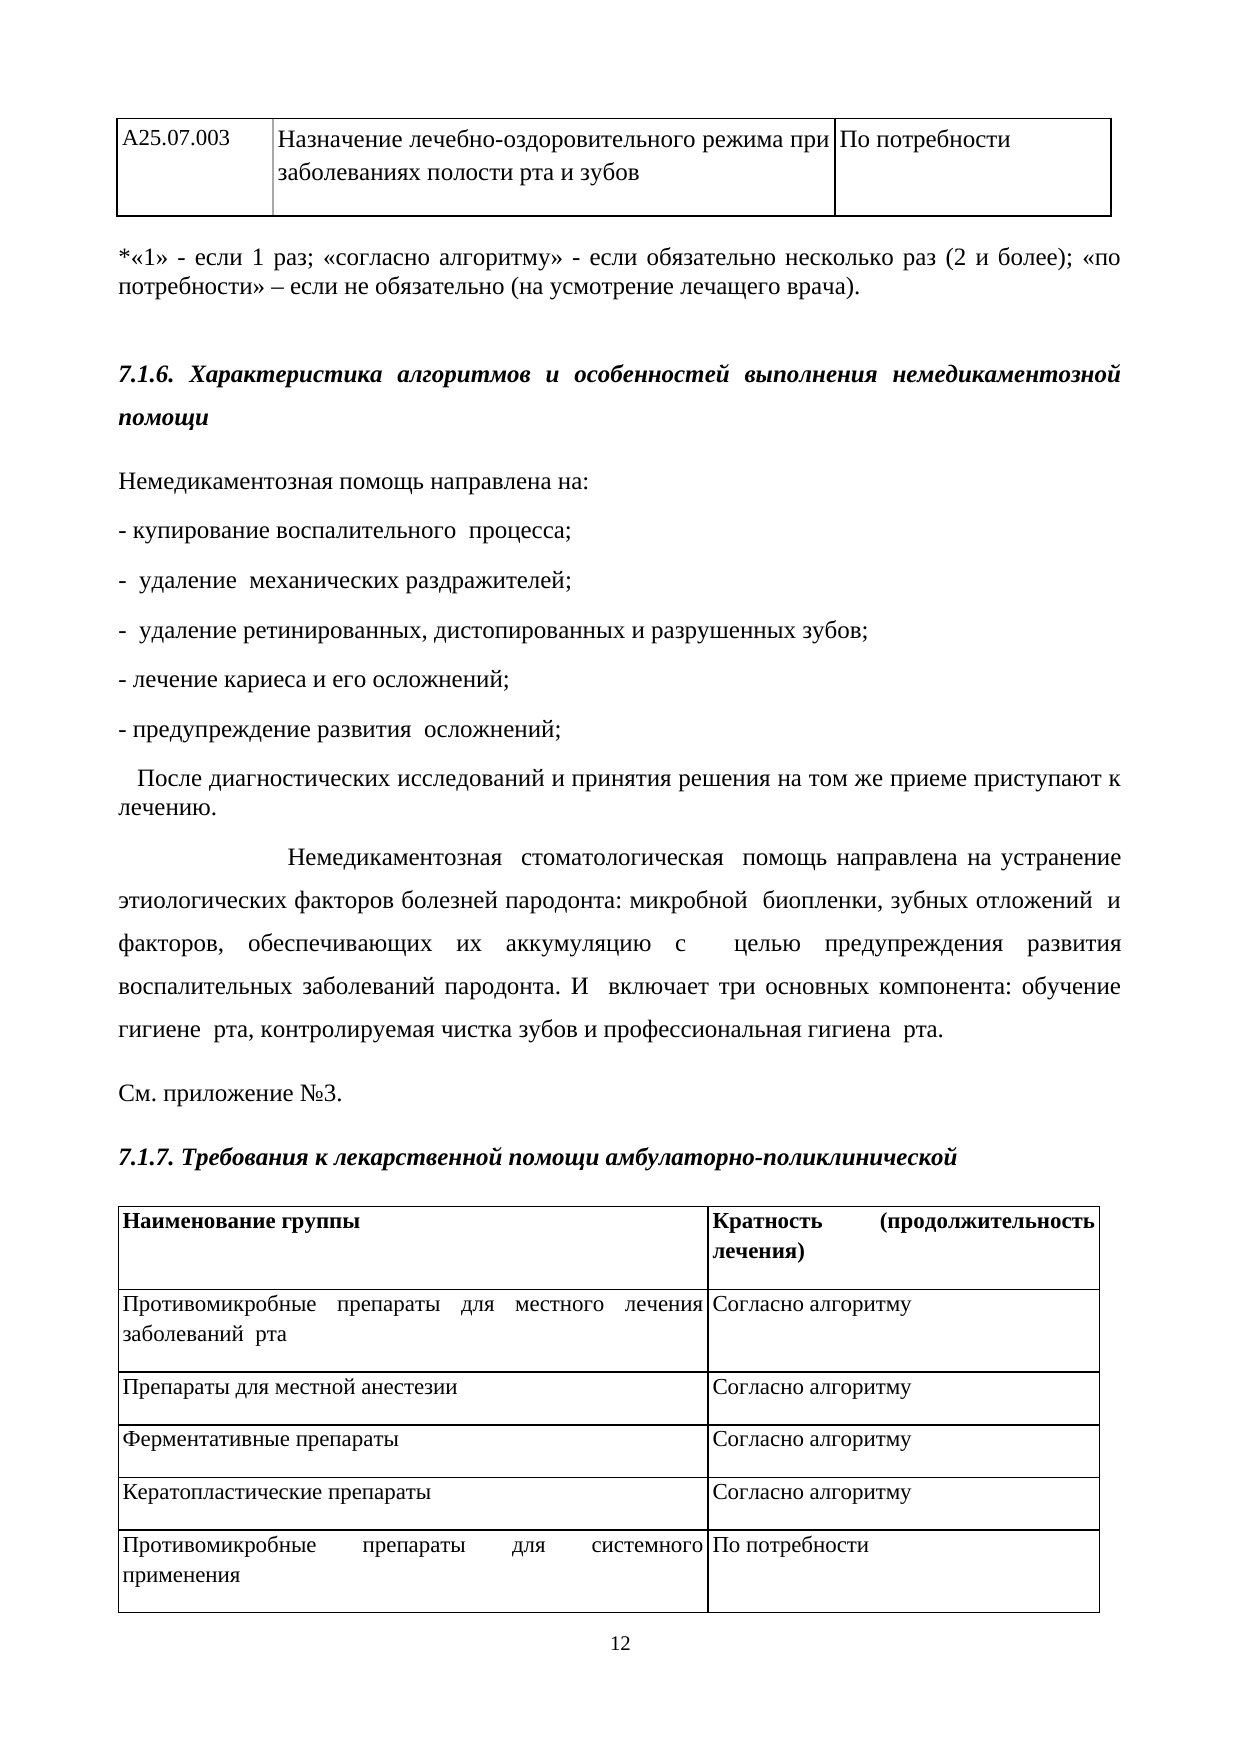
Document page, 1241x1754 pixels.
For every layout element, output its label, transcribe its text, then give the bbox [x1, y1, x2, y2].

table_cell По потребности [709, 1531, 1099, 1612]
table_cell Препараты для местной анестезии [119, 1373, 707, 1424]
text - удаление механических раздражителей; [118, 565, 1122, 594]
text - купирование воспалительного процесса; [118, 516, 1122, 544]
table_cell Противомикробные препараты для системного применения [119, 1531, 707, 1612]
table_cell Ферментативные препараты [119, 1426, 707, 1476]
text 7.1.6. Характеристика алгоритмов и особенностей выполнения немедикаментозной помощи [118, 359, 1122, 431]
table_cell Противомикробные препараты для местного лечения заболеваний рта [119, 1290, 707, 1371]
table_cell По потребности [836, 119, 1110, 215]
table_header Наименование группы [119, 1207, 707, 1288]
text Немедикаментозная стоматологическая помощь направлена на устранение этиологических факторов болезней пародонта: микробной биопленки, зубных отложений и факторов, обеспечивающих их аккумуляцию с целью предупреждения развития воспалительных заболеваний пародонта. И включает три основных компонента: обучение гигиене рта, контролируемая чистка зубов и профессиональная гигиена рта. [118, 842, 1122, 1043]
text - предупреждение развития осложнений; [118, 714, 1122, 743]
text Немедикаментозная помощь направлена на: [118, 466, 1122, 495]
table_cell Согласно алгоритму [709, 1290, 1099, 1371]
table_cell Согласно алгоритму [709, 1426, 1099, 1476]
text После диагностических исследований и принятия решения на том же приеме приступают к лечению. [118, 763, 1122, 821]
text - лечение кариеса и его осложнений; [118, 664, 1122, 693]
table_cell Согласно алгоритму [709, 1478, 1099, 1529]
table_header Кратность (продолжительность лечения) [709, 1207, 1099, 1288]
table_cell Кератопластические препараты [119, 1478, 707, 1529]
table_cell Назначение лечебно-оздоровительного режима при заболеваниях полости рта и зубов [274, 119, 834, 215]
text 7.1.7. Требования к лекарственной помощи амбулаторно-поликлинической [118, 1142, 1122, 1171]
text См. приложение №3. [118, 1078, 1122, 1107]
text - удаление ретинированных, дистопированных и разрушенных зубов; [118, 615, 1122, 643]
subtitle *«1» - если 1 раз; «согласно алгоритму» - если обязательно несколько раз (2 и более); «по потребности» – если не обязательно (на усмотрение лечащего врача). [118, 242, 1122, 299]
table_cell А25.07.003 [118, 119, 272, 215]
table_cell Согласно алгоритму [709, 1373, 1099, 1424]
